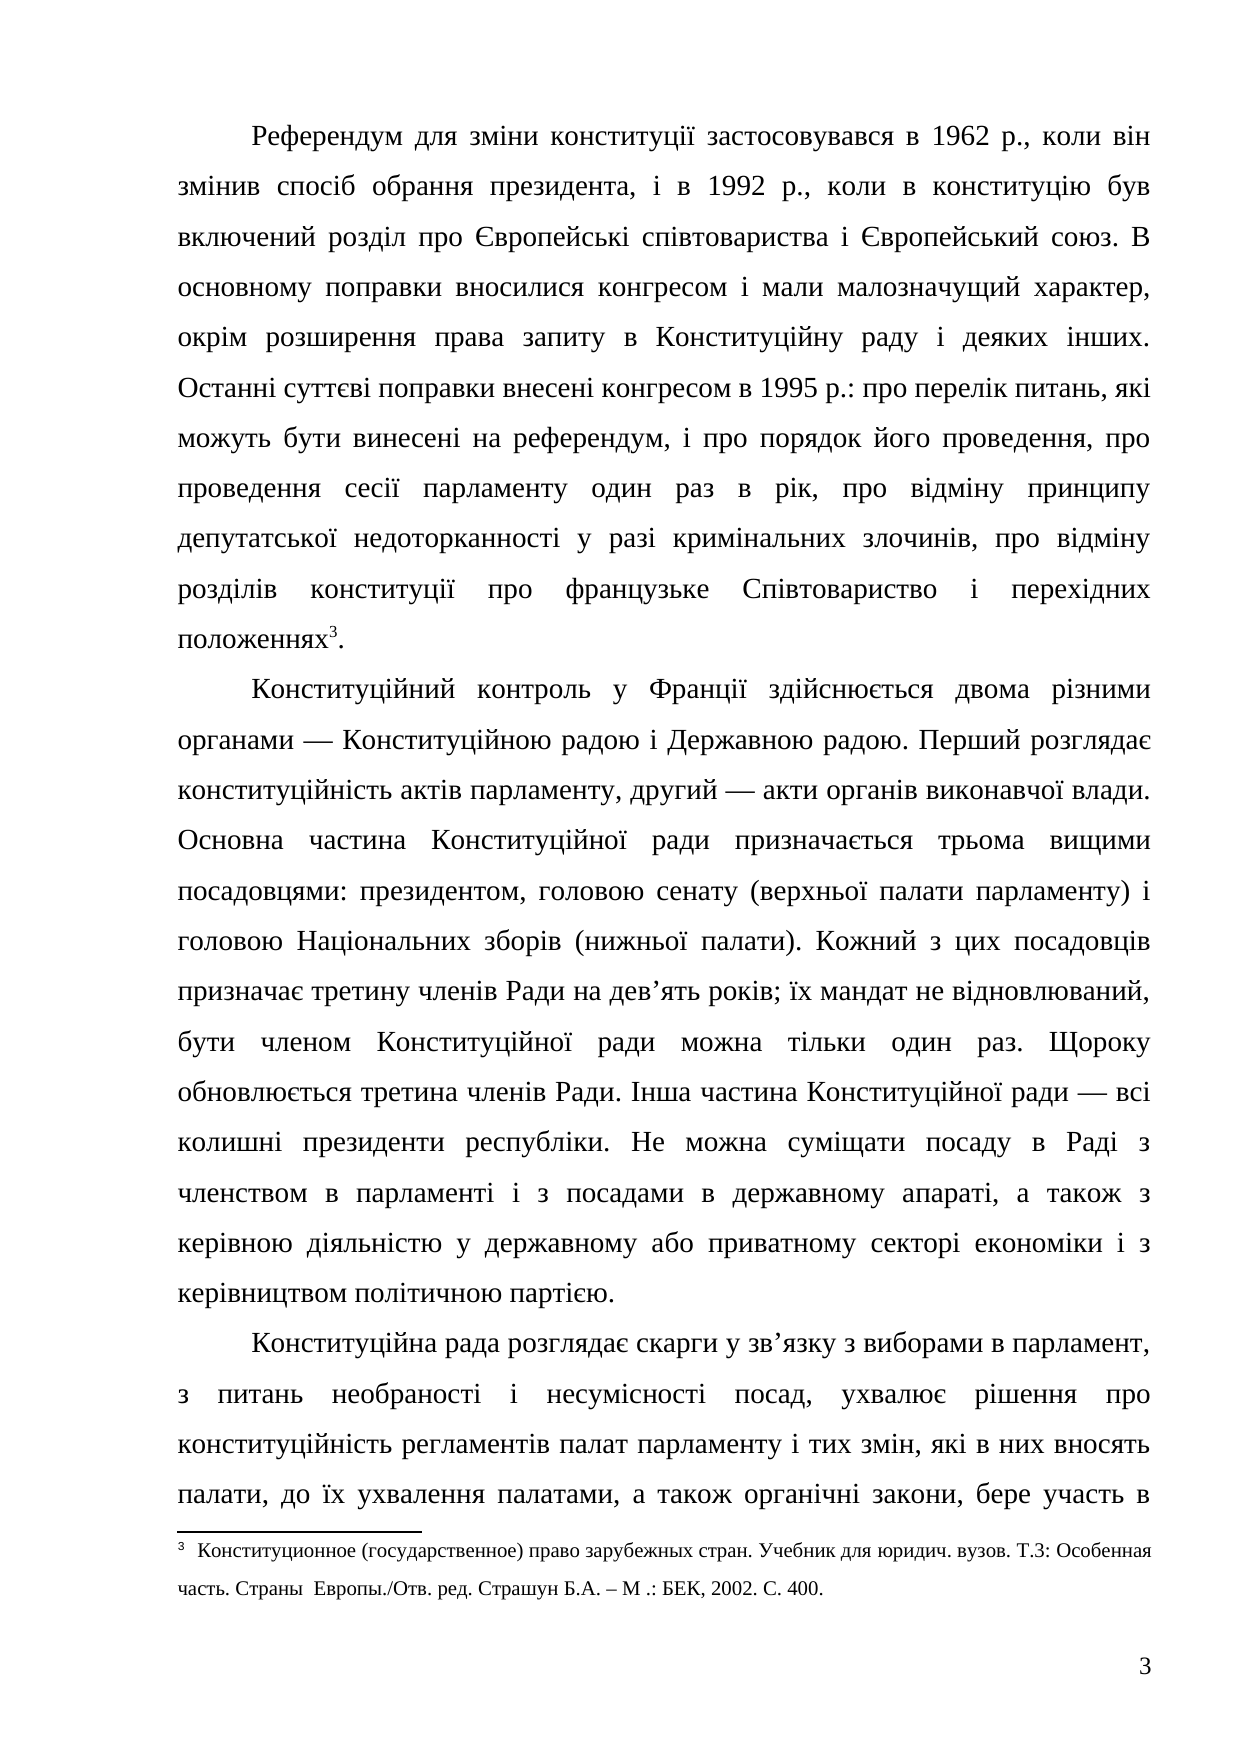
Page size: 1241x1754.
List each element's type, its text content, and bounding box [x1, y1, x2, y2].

text Конституційний контроль у Франції здійснюється двома різними органами — Конституційною радою і Державною радою. Перший розглядає конституційність актів парламенту, другий — акти органів виконавчої влади. Основна частина Конституційної ради призначається трьома вищими посадовцями: президентом, головою сенату (верхньої палати парламенту) і головою Національних зборів (нижньої палати). Кожний з цих посадовців призначає третину членів Ради на дев’ять років; їх мандат не відновлюваний, бути членом Конституційної ради можна тільки один раз. Щороку обновлюється третина членів Ради. Інша частина Конституційної ради — всі колишні президенти республіки. Не можна суміщати посаду в Раді з членством в парламенті і з посадами в державному апараті, а також з керівною діяльністю у державному або приватному секторі економіки і з керівництвом політичною партією. [177, 672, 1152, 1309]
text Референдум для зміни конституції застосовувався в 1962 р., коли він змінив спосіб обрання президента, і в 1992 р., коли в конституцію був включений розділ про Європейські співтовариства і Європейський союз. В основному поправки вносилися конгресом і мали малозначущий характер, окрім розширення права запиту в Конституційну раду і деяких інших. Останні суттєві поправки внесені конгресом в 1995 р.: про перелік питань, які можуть бути винесені на референдум, і про порядок його проведення, про проведення сесії парламенту один раз в рік, про відміну принципу депутатської недоторканності у разі кримінальних злочинів, про відміну розділів конституції про французьке Співтовариство і перехідних положеннях. [177, 118, 1152, 655]
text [177, 1326, 1152, 1510]
